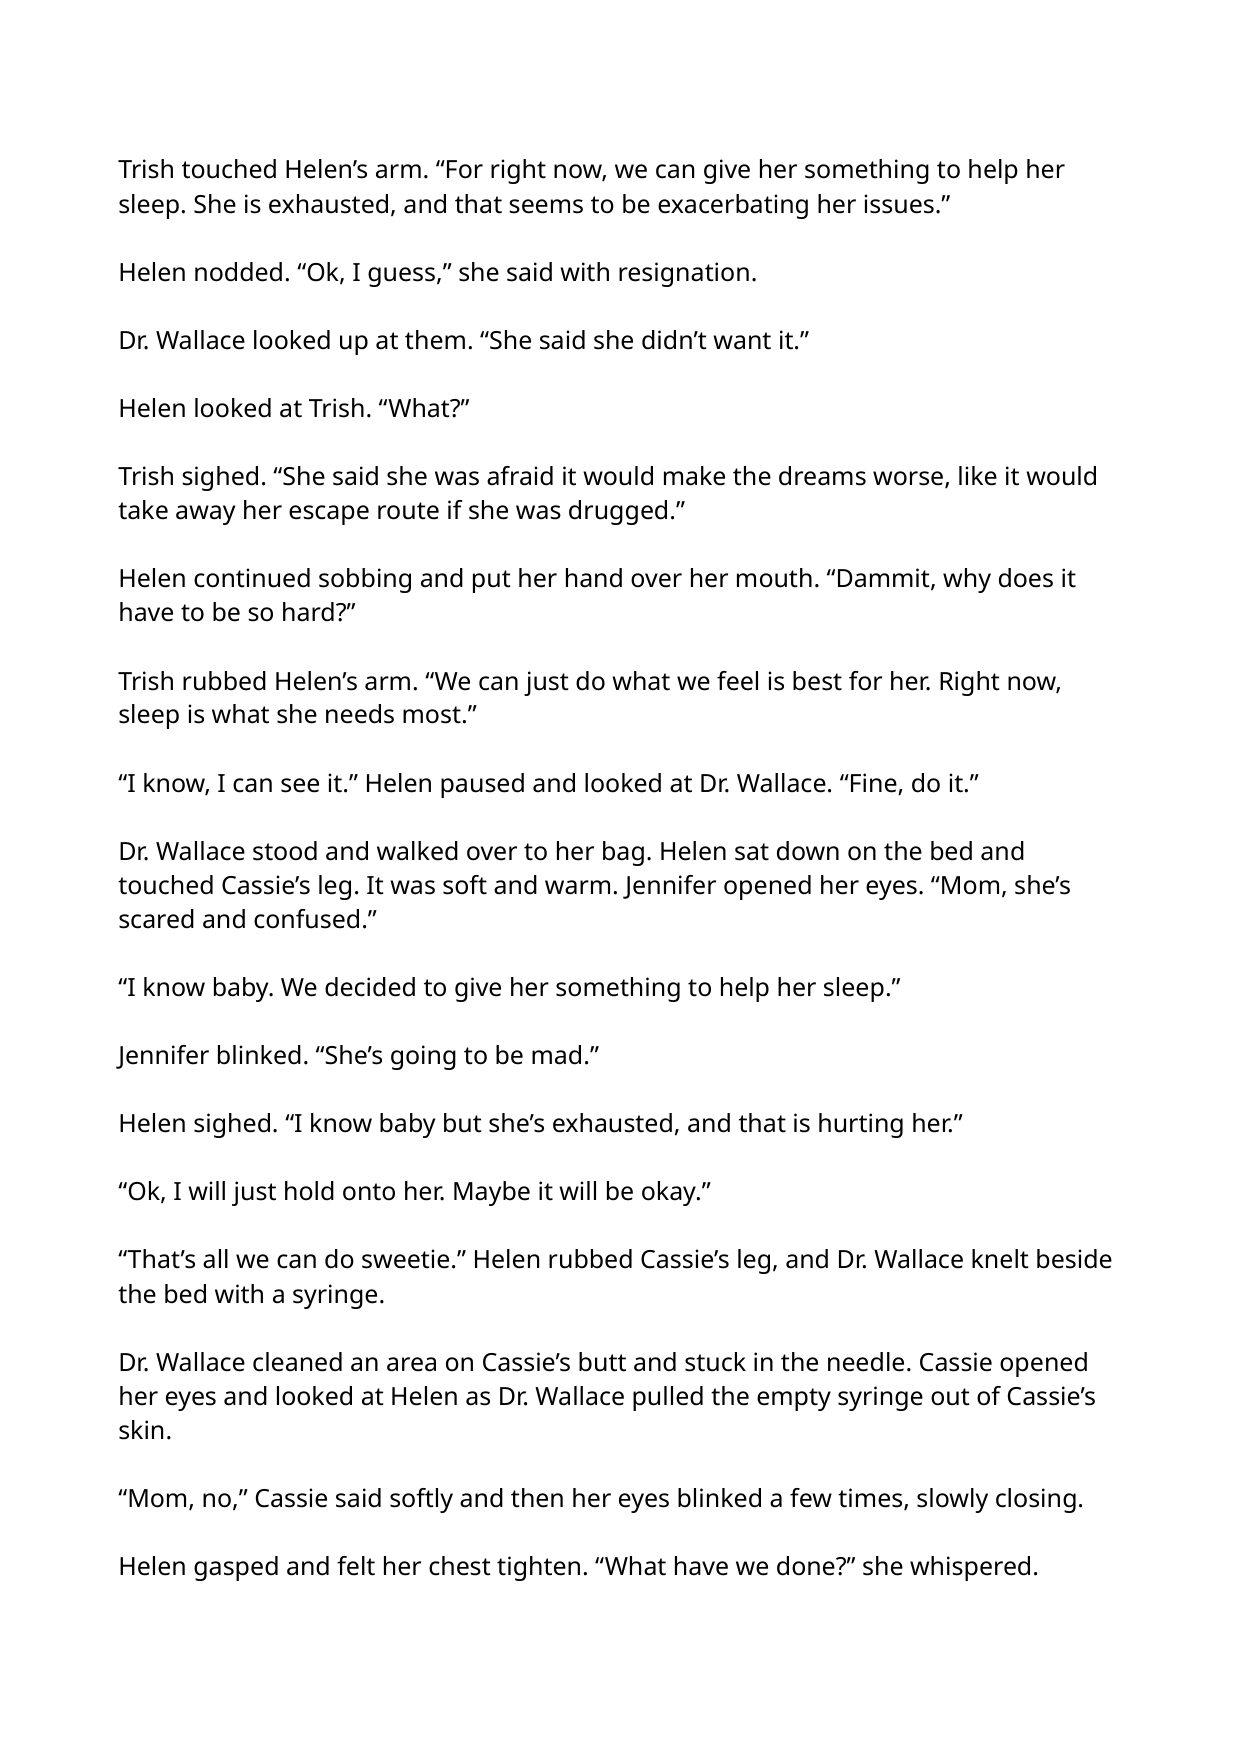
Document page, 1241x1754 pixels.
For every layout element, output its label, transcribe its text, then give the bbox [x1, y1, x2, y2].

text Helen looked at Trish. “What?” [118, 391, 1122, 425]
text “Ok, I will just hold onto her. Maybe it will be okay.” [118, 1174, 1122, 1208]
text “I know baby. We decided to give her something to help her sleep.” [118, 970, 1122, 1004]
text Trish touched Helen’s arm. “For right now, we can give her something to help her sleep. She is exhausted, and that seems to be exacerbating her issues.” [118, 152, 1122, 220]
text “That’s all we can do sweetie.” Helen rubbed Cassie’s leg, and Dr. Wallace knelt beside the bed with a syringe. [118, 1242, 1122, 1310]
text Dr. Wallace looked up at them. “She said she didn’t want it.” [118, 322, 1122, 357]
text Trish rubbed Helen’s arm. “We can just do what we feel is best for her. Right now, sleep is what she needs most.” [118, 663, 1122, 731]
text Helen gasped and felt her chest tighten. “What have we done?” she whispered. [118, 1549, 1122, 1583]
text “Mom, no,” Cassie said softly and then her eyes blinked a few times, slowly closing. [118, 1481, 1122, 1515]
text Helen sighed. “I know baby but she’s exhausted, and that is hurting her.” [118, 1106, 1122, 1140]
text Trish sighed. “She said she was afraid it would make the dreams worse, like it would take away her escape route if she was drugged.” [118, 459, 1122, 527]
text Helen continued sobbing and put her hand over her mouth. “Dammit, why does it have to be so hard?” [118, 561, 1122, 629]
text Dr. Wallace cleaned an area on Cassie’s butt and stuck in the needle. Cassie opened her eyes and looked at Helen as Dr. Wallace pulled the empty syringe out of Cassie’s skin. [118, 1344, 1122, 1447]
text Helen nodded. “Ok, I guess,” she said with resignation. [118, 254, 1122, 288]
text “I know, I can see it.” Helen paused and looked at Dr. Wallace. “Fine, do it.” [118, 765, 1122, 799]
text Dr. Wallace stood and walked over to her bag. Helen sat down on the bed and touched Cassie’s leg. It was soft and warm. Jennifer opened her eyes. “Mom, she’s scared and confused.” [118, 833, 1122, 936]
text Jennifer blinked. “She’s going to be mad.” [118, 1038, 1122, 1072]
